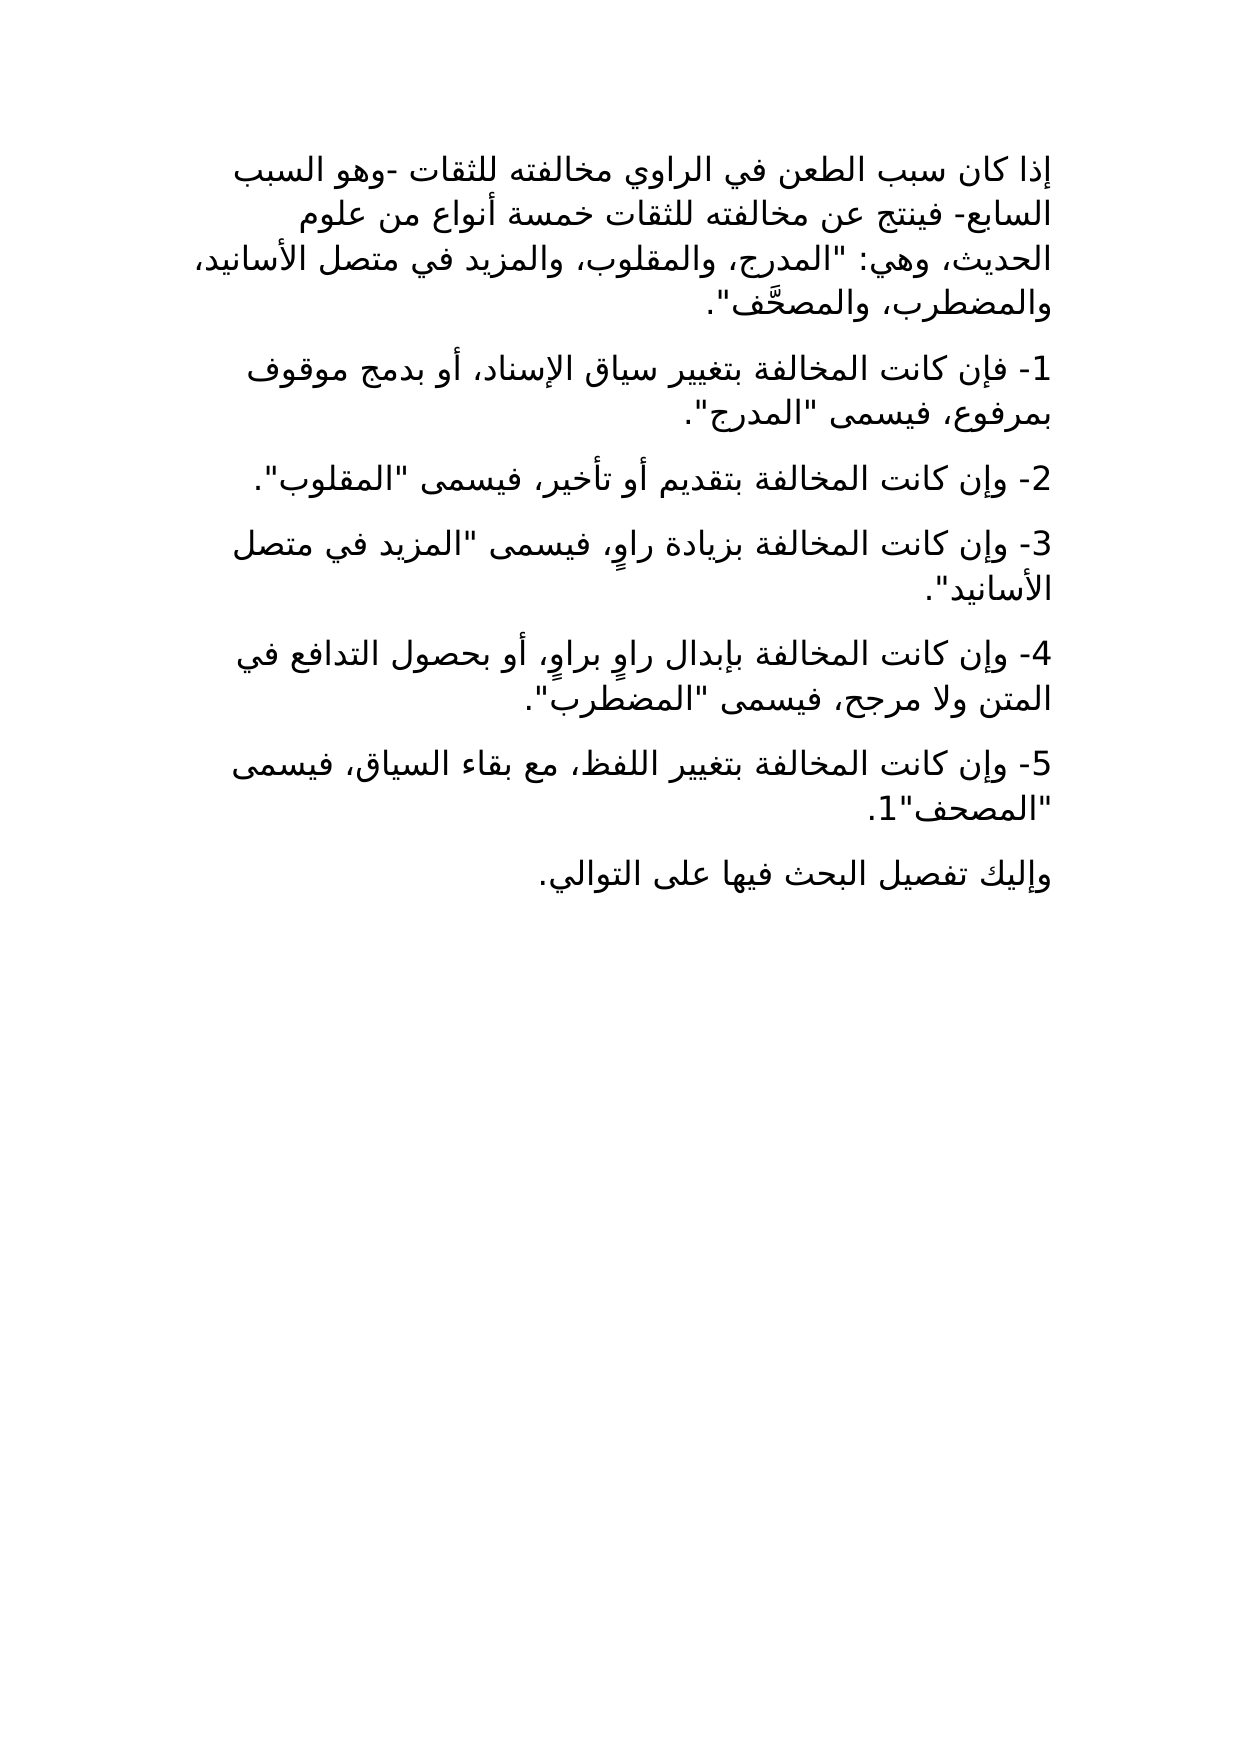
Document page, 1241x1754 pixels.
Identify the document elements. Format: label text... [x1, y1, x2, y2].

text 4- وإن كانت المخالفة بإبدال راوٍ براوٍ، أو بحصول التدافع في المتن ولا مرجح، فيسمى "المضطرب". [187, 634, 1053, 718]
text 3- وإن كانت المخالفة بزيادة راوٍ، فيسمى "المزيد في متصل الأسانيد". [187, 524, 1053, 608]
text إذا كان سبب الطعن في الراوي مخالفته للثقات -وهو السبب السابع- فينتج عن مخالفته للثقات خمسة أنواع من علوم الحديث، وهي: "المدرج، والمقلوب، والمزيد في متصل الأسانيد، والمضطرب، والمصحَّف". [187, 150, 1053, 323]
text 1- فإن كانت المخالفة بتغيير سياق الإسناد، أو بدمج موقوف بمرفوع، فيسمى "المدرج". [187, 349, 1053, 433]
text 5- وإن كانت المخالفة بتغيير اللفظ، مع بقاء السياق، فيسمى "المصحف"1. [187, 744, 1053, 828]
text 2- وإن كانت المخالفة بتقديم أو تأخير، فيسمى "المقلوب". [187, 459, 1053, 498]
text وإليك تفصيل البحث فيها على التوالي. [187, 854, 1053, 893]
